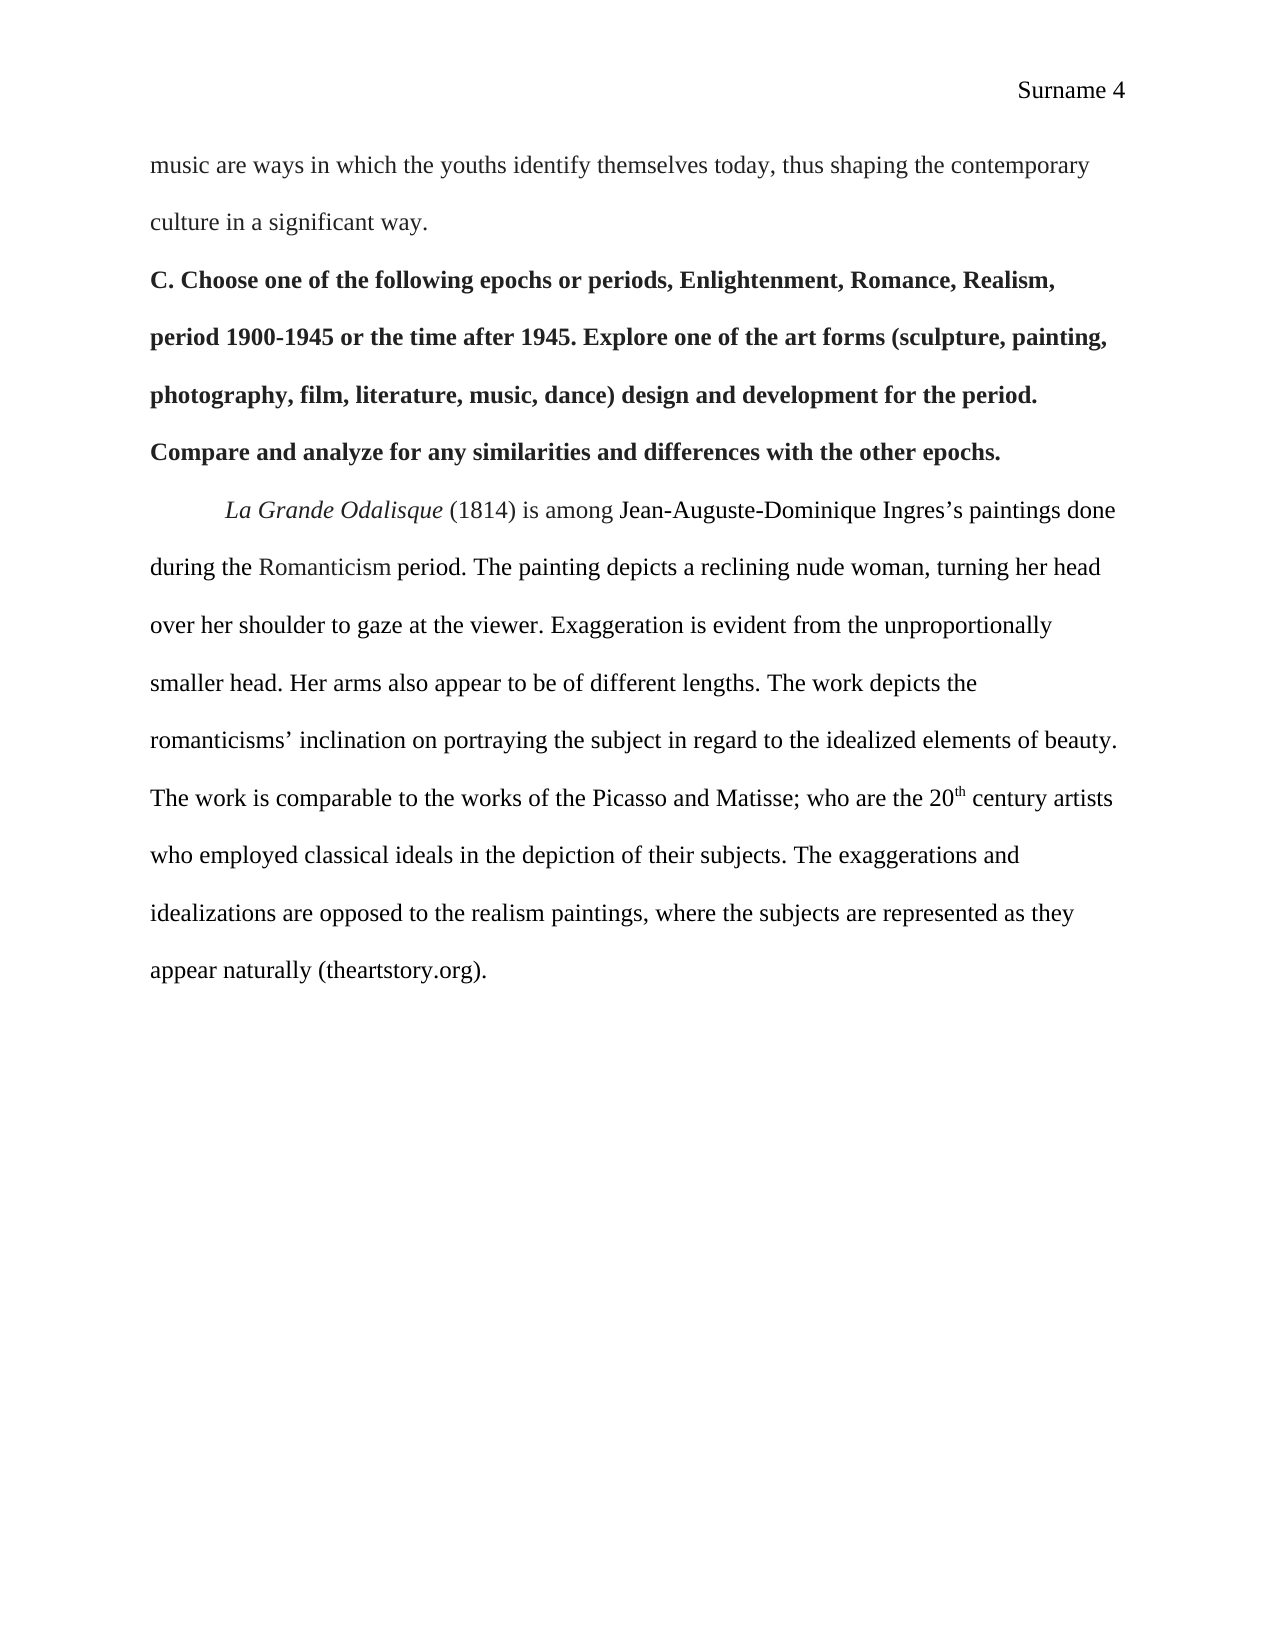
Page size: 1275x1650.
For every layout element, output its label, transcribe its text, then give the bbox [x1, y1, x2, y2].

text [150, 150, 1125, 466]
text La Grande Odalisque (1814) is among Jean-Auguste-Dominique Ingres’s paintings done during the Romanticism period. The painting depicts a reclining nude woman, turning her head over her shoulder to gaze at the viewer. Exaggeration is evident from the unproportionally smaller head. Her arms also appear to be of different lengths. The work depicts the romanticisms’ inclination on portraying the subject in regard to the idealized elements of beauty. The work is comparable to the works of the Picasso and Matisse; who are the 20th century artists who employed classical ideals in the depiction of their subjects. The exaggerations and idealizations are opposed to the realism paintings, where the subjects are represented as they appear naturally (theartstory.org). [150, 495, 1125, 984]
